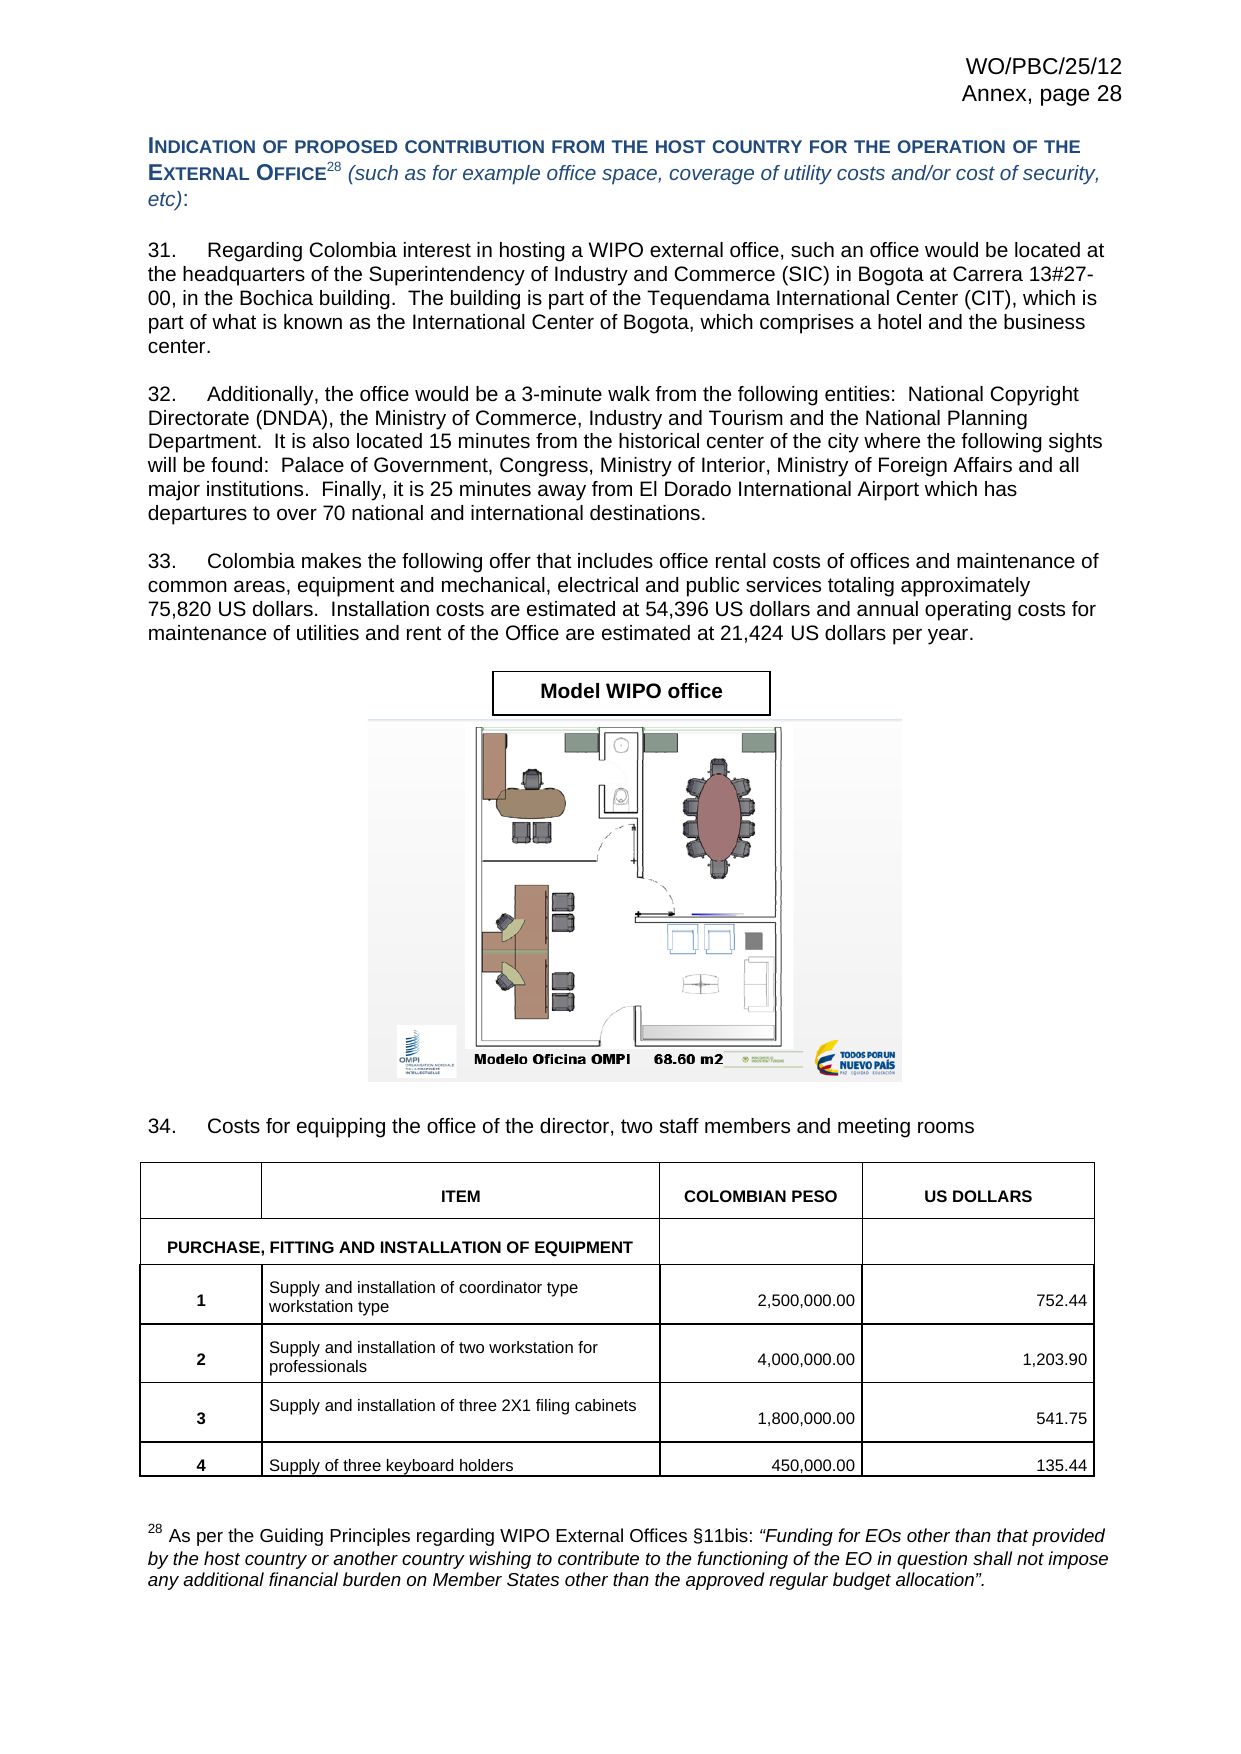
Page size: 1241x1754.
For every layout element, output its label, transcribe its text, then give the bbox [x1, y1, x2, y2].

list Costs for equipping the office of the director, two staff members and meeting rooms [148, 1114, 1122, 1138]
list Regarding Colombia interest in hosting a WIPO external office, such an office would be located at the headquarters of the Superintendency of Industry and Commerce (SIC) in Bogota at Carrera 13#27-00, in the Bochica building. The building is part of the Tequendama International Center (CIT), which is part of what is known as the International Center of Bogota, which comprises a hotel and the business center. [148, 238, 1122, 357]
table_header US DOLLARS [863, 1163, 1094, 1217]
table_header ITEM [262, 1163, 659, 1217]
table_cell 3 [141, 1383, 261, 1441]
table_header COLOMBIAN PESO [660, 1163, 862, 1217]
list Colombia makes the following offer that includes office rental costs of offices and maintenance of common areas, equipment and mechanical, electrical and public services totaling approximately 75,820 US dollars. Installation costs are estimated at 54,396 US dollars and annual operating costs for maintenance of utilities and rent of the Office are estimated at 21,424 US dollars per year. [148, 549, 1122, 645]
list Additionally, the office would be a 3-minute walk from the following entities: National Copyright Directorate (DNDA), the Ministry of Commerce, Industry and Tourism and the National Planning Department. It is also located 15 minutes from the historical center of the city where the following sights will be found: Palace of Government, Congress, Ministry of Interior, Ministry of Foreign Affairs and all major institutions. Finally, it is 25 minutes away from El Dorado International Airport which has departures to over 70 national and international destinations. [148, 381, 1122, 525]
table_cell Supply and installation of two workstation for professionals [263, 1325, 659, 1382]
table_header [141, 1163, 261, 1217]
table_cell 752.44 [863, 1265, 1093, 1323]
table_cell 450,000.00 [661, 1443, 861, 1474]
table_cell 4,000,000.00 [661, 1325, 861, 1382]
table_cell 1 [141, 1265, 261, 1323]
table_cell 2 [141, 1325, 261, 1382]
table_cell 541.75 [863, 1383, 1093, 1441]
table_cell Supply and installation of coordinator type workstation type [263, 1265, 659, 1323]
table_cell Supply of three keyboard holders [263, 1443, 659, 1474]
table_cell 1,203.90 [863, 1325, 1093, 1382]
text Indication of proposed contribution from the host country for the operation of the External Office (such as for example office space, coverage of utility costs and/or cost of security, etc): [148, 132, 1122, 211]
table_cell Supply and installation of three 2X1 filing cabinets [263, 1383, 659, 1441]
table_cell 1,800,000.00 [661, 1383, 861, 1441]
table_cell PURCHASE, FITTING AND INSTALLATION OF EQUIPMENT [141, 1219, 659, 1264]
table_cell [863, 1219, 1094, 1264]
table_cell 2,500,000.00 [661, 1265, 861, 1323]
picture [367, 716, 902, 1082]
table_cell 135.44 [863, 1443, 1093, 1474]
table_cell [660, 1219, 862, 1264]
table_cell 4 [141, 1443, 261, 1474]
